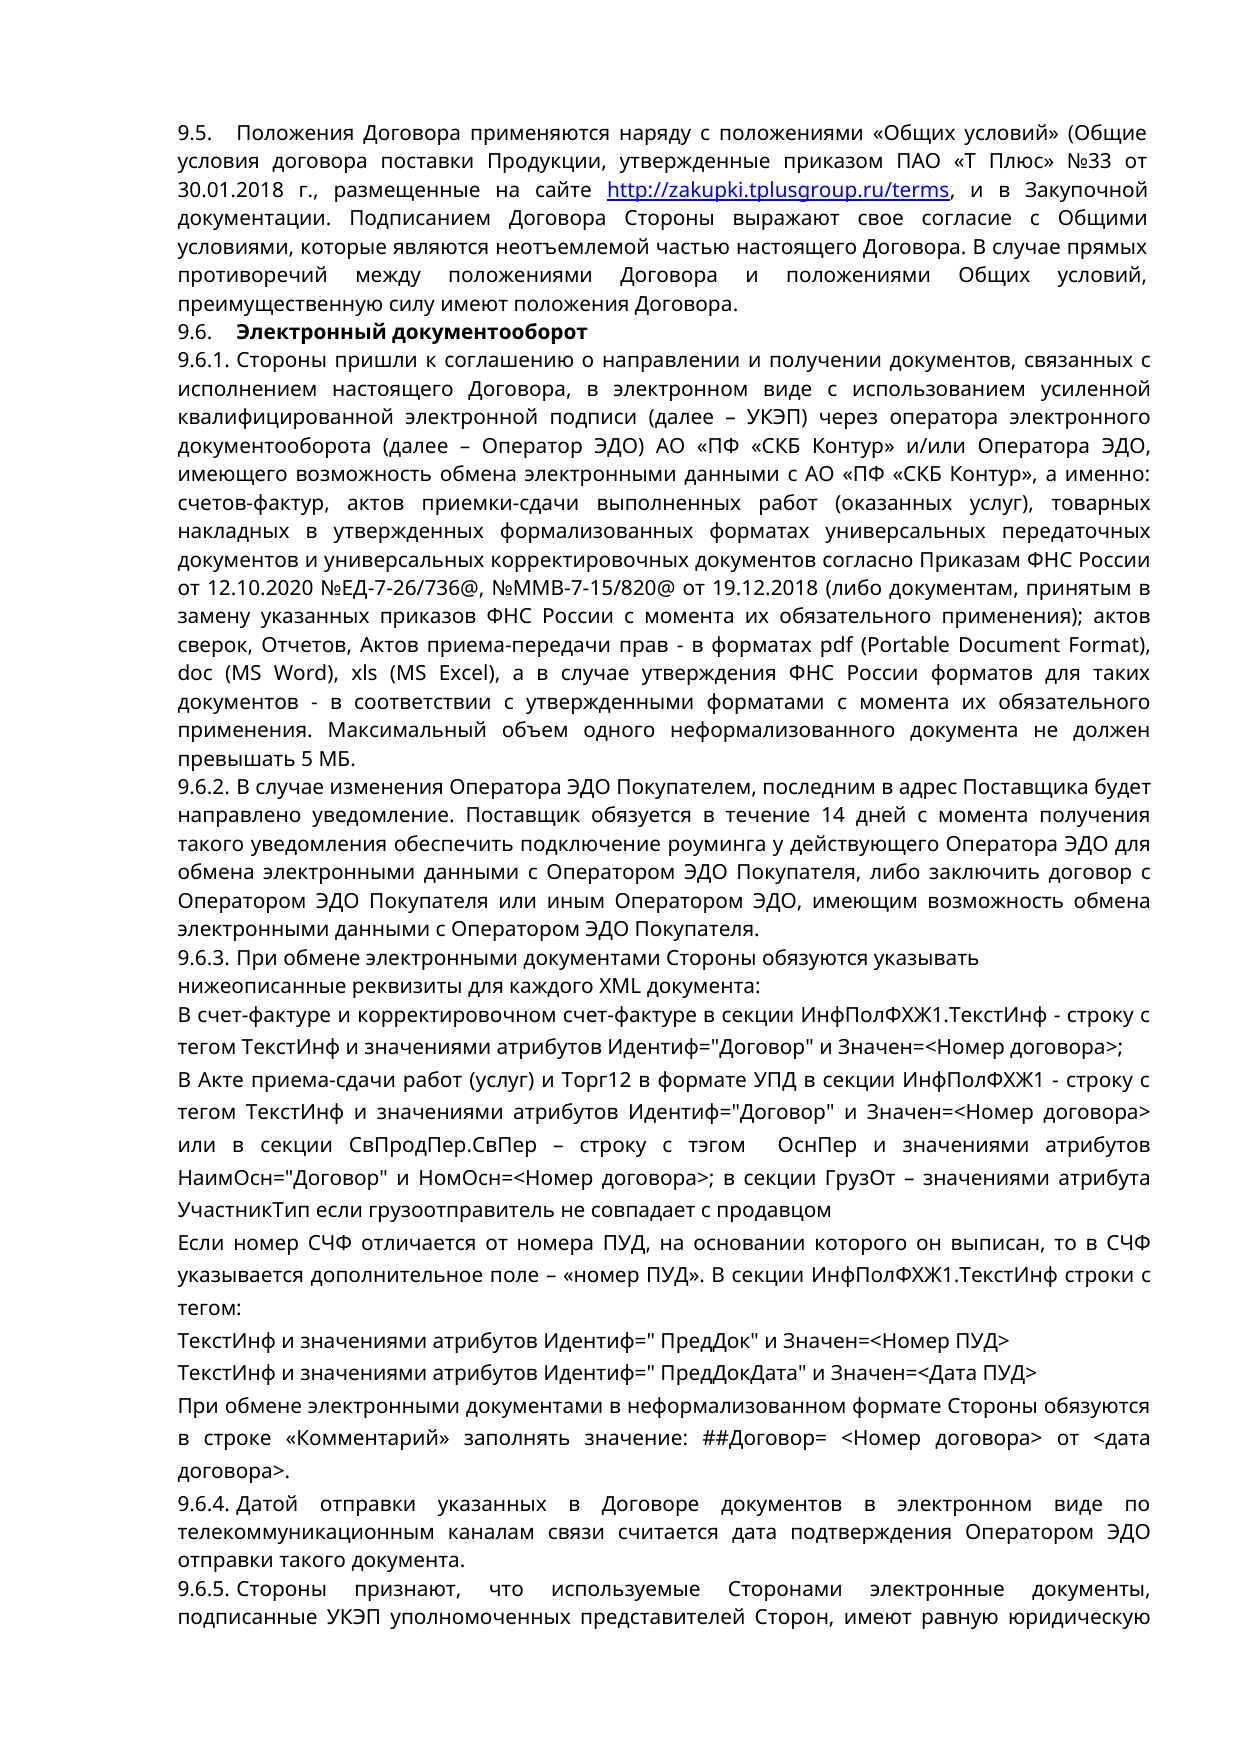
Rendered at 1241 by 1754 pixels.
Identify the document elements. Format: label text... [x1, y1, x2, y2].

list При обмене электронными документами Стороны обязуются указывать нижеописанные реквизиты для каждого XML документа: [177, 943, 1152, 1000]
list Стороны пришли к соглашению о направлении и получении документов, связанных с исполнением настоящего Договора, в электронном виде с использованием усиленной квалифицированной электронной подписи (далее – УКЭП) через оператора электронного документооборота (далее – Оператор ЭДО) АО «ПФ «СКБ Контур» и/или Оператора ЭДО, имеющего возможность обмена электронными данными с АО «ПФ «СКБ Контур», а именно: счетов-фактур, актов приемки-сдачи выполненных работ (оказанных услуг), товарных накладных в утвержденных формализованных форматах универсальных передаточных документов и универсальных корректировочных документов согласно Приказам ФНС России от 12.10.2020 №ЕД-7-26/736@, №ММВ-7-15/820@ от 19.12.2018 (либо документам, принятым в замену указанных приказов ФНС России с момента их обязательного применения); актов сверок, Отчетов, Актов приема-передачи прав - в форматах pdf (Portable Document Format), doc (MS Word), xls (MS Excel), а в случае утверждения ФНС России форматов для таких документов - в соответствии с утвержденными форматами с момента их обязательного применения. Максимальный объем одного неформализованного документа не должен превышать 5 МБ. [177, 346, 1152, 772]
list Датой отправки указанных в Договоре документов в электронном виде по телекоммуникационным каналам связи считается дата подтверждения Оператором ЭДО отправки такого документа. [177, 1489, 1152, 1574]
text В счет-фактуре и корректировочном счет-фактуре в секции ИнфПолФХЖ1.ТекстИнф - строку с тегом ТекстИнф и значениями атрибутов Идентиф="Договор" и Значен=<Номер договора>; [177, 1000, 1152, 1061]
text Если номер СЧФ отличается от номера ПУД, на основании которого он выписан, то в СЧФ указывается дополнительное поле – «номер ПУД». В секции ИнфПолФХЖ1.ТекстИнф строки с тегом: [177, 1228, 1152, 1322]
list В случае изменения Оператора ЭДО Покупателем, последним в адрес Поставщика будет направлено уведомление. Поставщик обязуется в течение 14 дней с момента получения такого уведомления обеспечить подключение роуминга у действующего Оператора ЭДО для обмена электронными данными с Оператором ЭДО Покупателя, либо заключить договор с Оператором ЭДО Покупателя или иным Оператором ЭДО, имеющим возможность обмена электронными данными с Оператором ЭДО Покупателя. [177, 772, 1152, 943]
list Электронный документооборот [177, 317, 1152, 346]
text При обмене электронными документами в неформализованном формате Стороны обязуются в строке «Комментарий» заполнять значение: ##Договор= <Номер договора> от <дата договора>. [177, 1391, 1152, 1484]
text ТекстИнф и значениями атрибутов Идентиф=" ПредДок" и Значен=<Номер ПУД> [177, 1326, 1152, 1354]
text ТекстИнф и значениями атрибутов Идентиф=" ПредДокДата" и Значен=<Дата ПУД> [177, 1358, 1152, 1387]
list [177, 1574, 1152, 1631]
list Положения Договора применяются наряду с положениями «Общих условий» (Общие условия договора поставки Продукции, утвержденные приказом ПАО «Т Плюс» №33 от 30.01.2018 г., размещенные на сайте http://zakupki.tplusgroup.ru/terms, и в Закупочной документации. Подписанием Договора Стороны выражают свое согласие с Общими условиями, которые являются неотъемлемой частью настоящего Договора. В случае прямых противоречий между положениями Договора и положениями Общих условий, преимущественную силу имеют положения Договора. [177, 118, 1148, 317]
text В Акте приема-сдачи работ (услуг) и Торг12 в формате УПД в секции ИнфПолФХЖ1 - строку с тегом ТекстИнф и значениями атрибутов Идентиф="Договор" и Значен=<Номер договора> или в секции СвПродПер.СвПер – строку с тэгом ОснПер и значениями атрибутов НаимОсн="Договор" и НомОсн=<Номер договора>; в секции ГрузОт – значениями атрибута УчастникТип если грузоотправитель не совпадает с продавцом [177, 1065, 1152, 1224]
